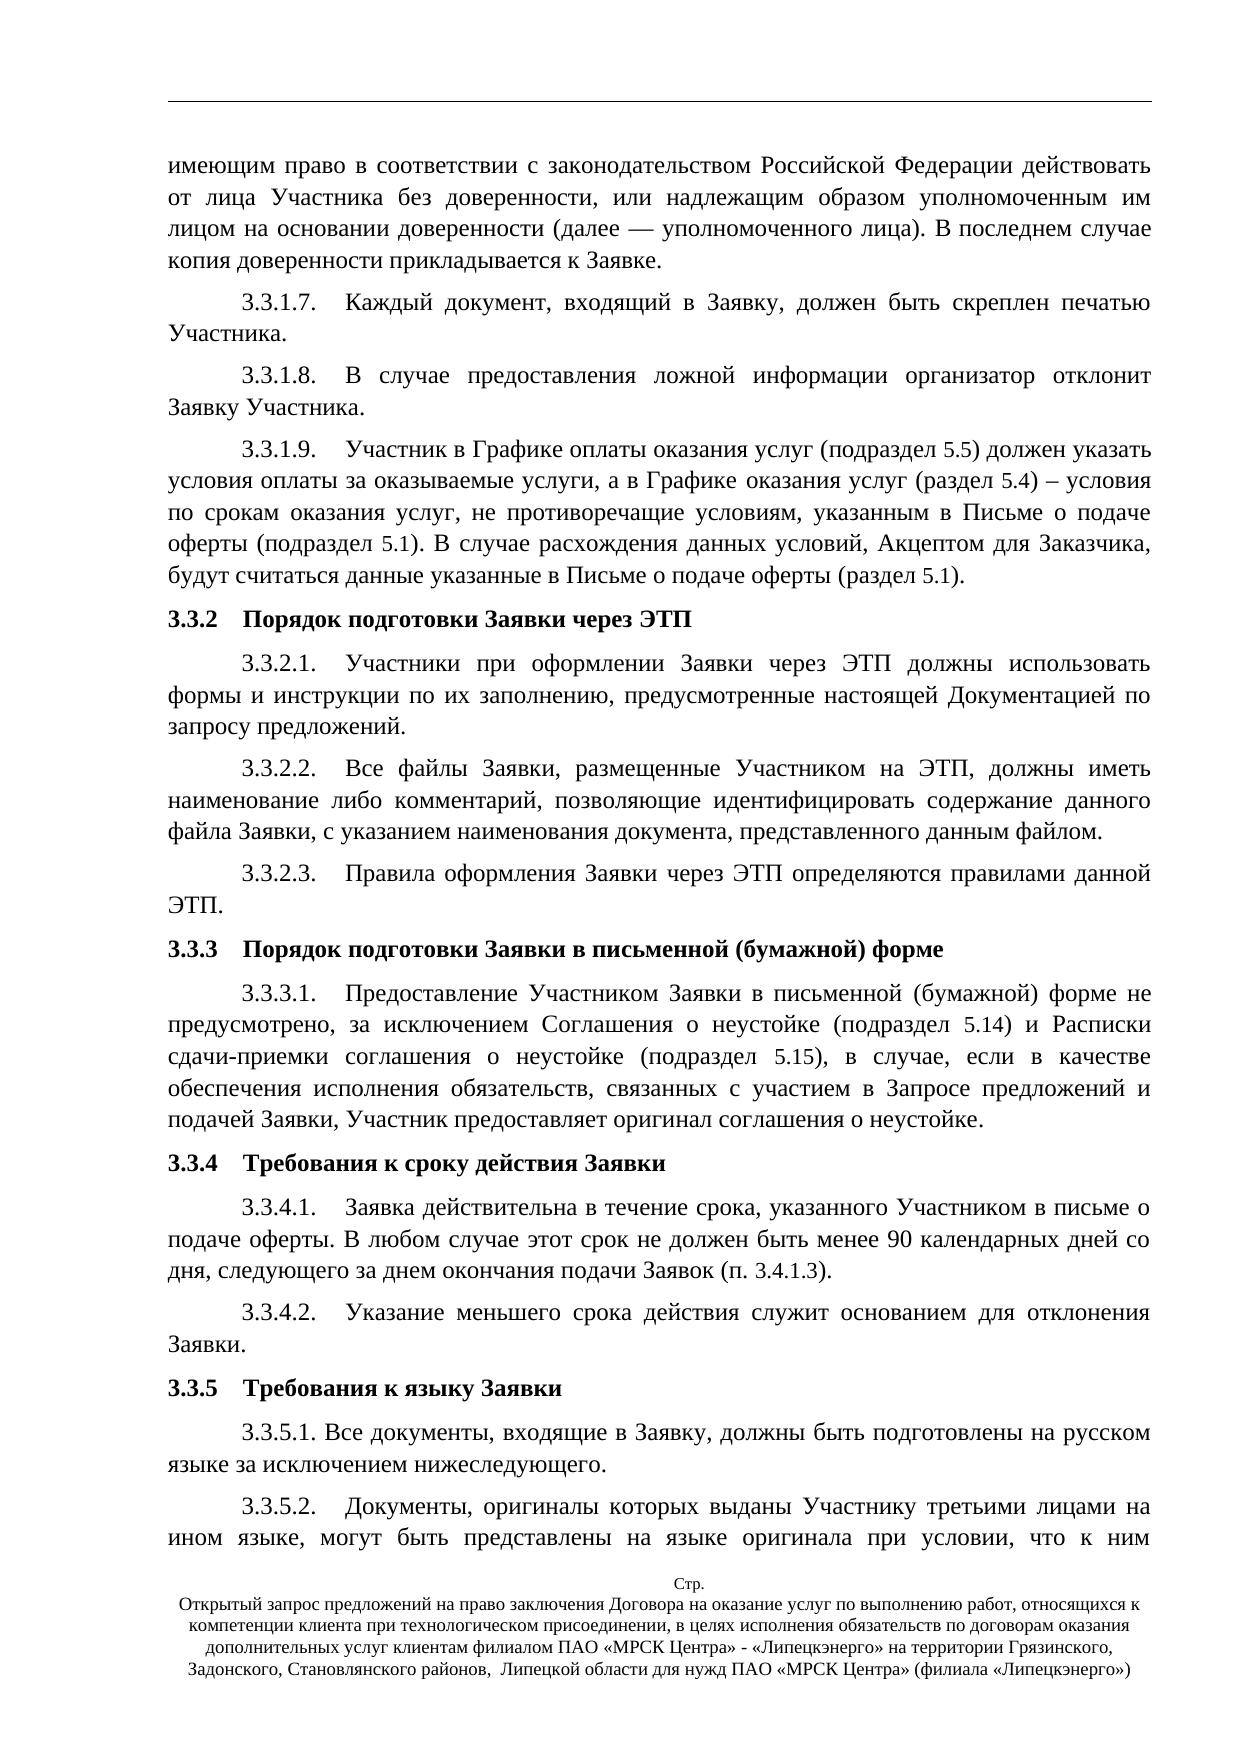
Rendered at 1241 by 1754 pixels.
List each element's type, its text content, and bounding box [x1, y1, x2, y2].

list Указание меньшего срока действия служит основанием для отклонения Заявки. [168, 1297, 1151, 1358]
list Правила оформления Заявки через ЭТП определяются правилами данной ЭТП. [168, 858, 1152, 919]
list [168, 150, 1152, 273]
list Каждый документ, входящий в Заявку, должен быть скреплен печатью Участника. [168, 287, 1152, 347]
list Заявка действительна в течение срока, указанного Участником в письме о подаче оферты. В любом случае этот срок не должен быть менее 90 календарных дней со дня, следующего за днем окончания подачи Заявок (п. 3.4.1.3). [168, 1192, 1151, 1284]
list Участник в Графике оплаты оказания услуг (подраздел 5.5) должен указать условия оплаты за оказываемые услуги, а в Графике оказания услуг (раздел 5.4) – условия по срокам оказания услуг, не противоречащие условиям, указанным в Письме о подаче оферты (подраздел 5.1). В случае расхождения данных условий, Акцептом для Заказчика, будут считаться данные указанные в Письме о подаче оферты (раздел 5.1). [168, 434, 1152, 589]
list Все файлы Заявки, размещенные Участником на ЭТП, должны иметь наименование либо комментарий, позволяющие идентифицировать содержание данного файла Заявки, с указанием наименования документа, представленного данным файлом. [168, 753, 1152, 845]
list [168, 1491, 1152, 1551]
subtitle Требования к языку Заявки [168, 1373, 1152, 1402]
subtitle Порядок подготовки Заявки через ЭТП [168, 604, 1152, 633]
list Предоставление Участником Заявки в письменной (бумажной) форме не предусмотрено, за исключением Соглашения о неустойке (подраздел 5.14) и Расписки сдачи-приемки соглашения о неустойке (подраздел 5.15), в случае, если в качестве обеспечения исполнения обязательств, связанных с участием в Запросе предложений и подачей Заявки, Участник предоставляет оригинал соглашения о неустойке. [168, 978, 1152, 1133]
list Участники при оформлении Заявки через ЭТП должны использовать формы и инструкции по их заполнению, предусмотренные настоящей Документацией по запросу предложений. [168, 648, 1152, 740]
subtitle Требования к сроку действия Заявки [168, 1148, 1152, 1177]
subtitle Порядок подготовки Заявки в письменной (бумажной) форме [168, 934, 1152, 963]
list В случае предоставления ложной информации организатор отклонит Заявку Участника. [168, 360, 1152, 421]
text 3.3.5.1. Все документы, входящие в Заявку, должны быть подготовлены на русском языке за исключением нижеследующего. [168, 1417, 1152, 1477]
